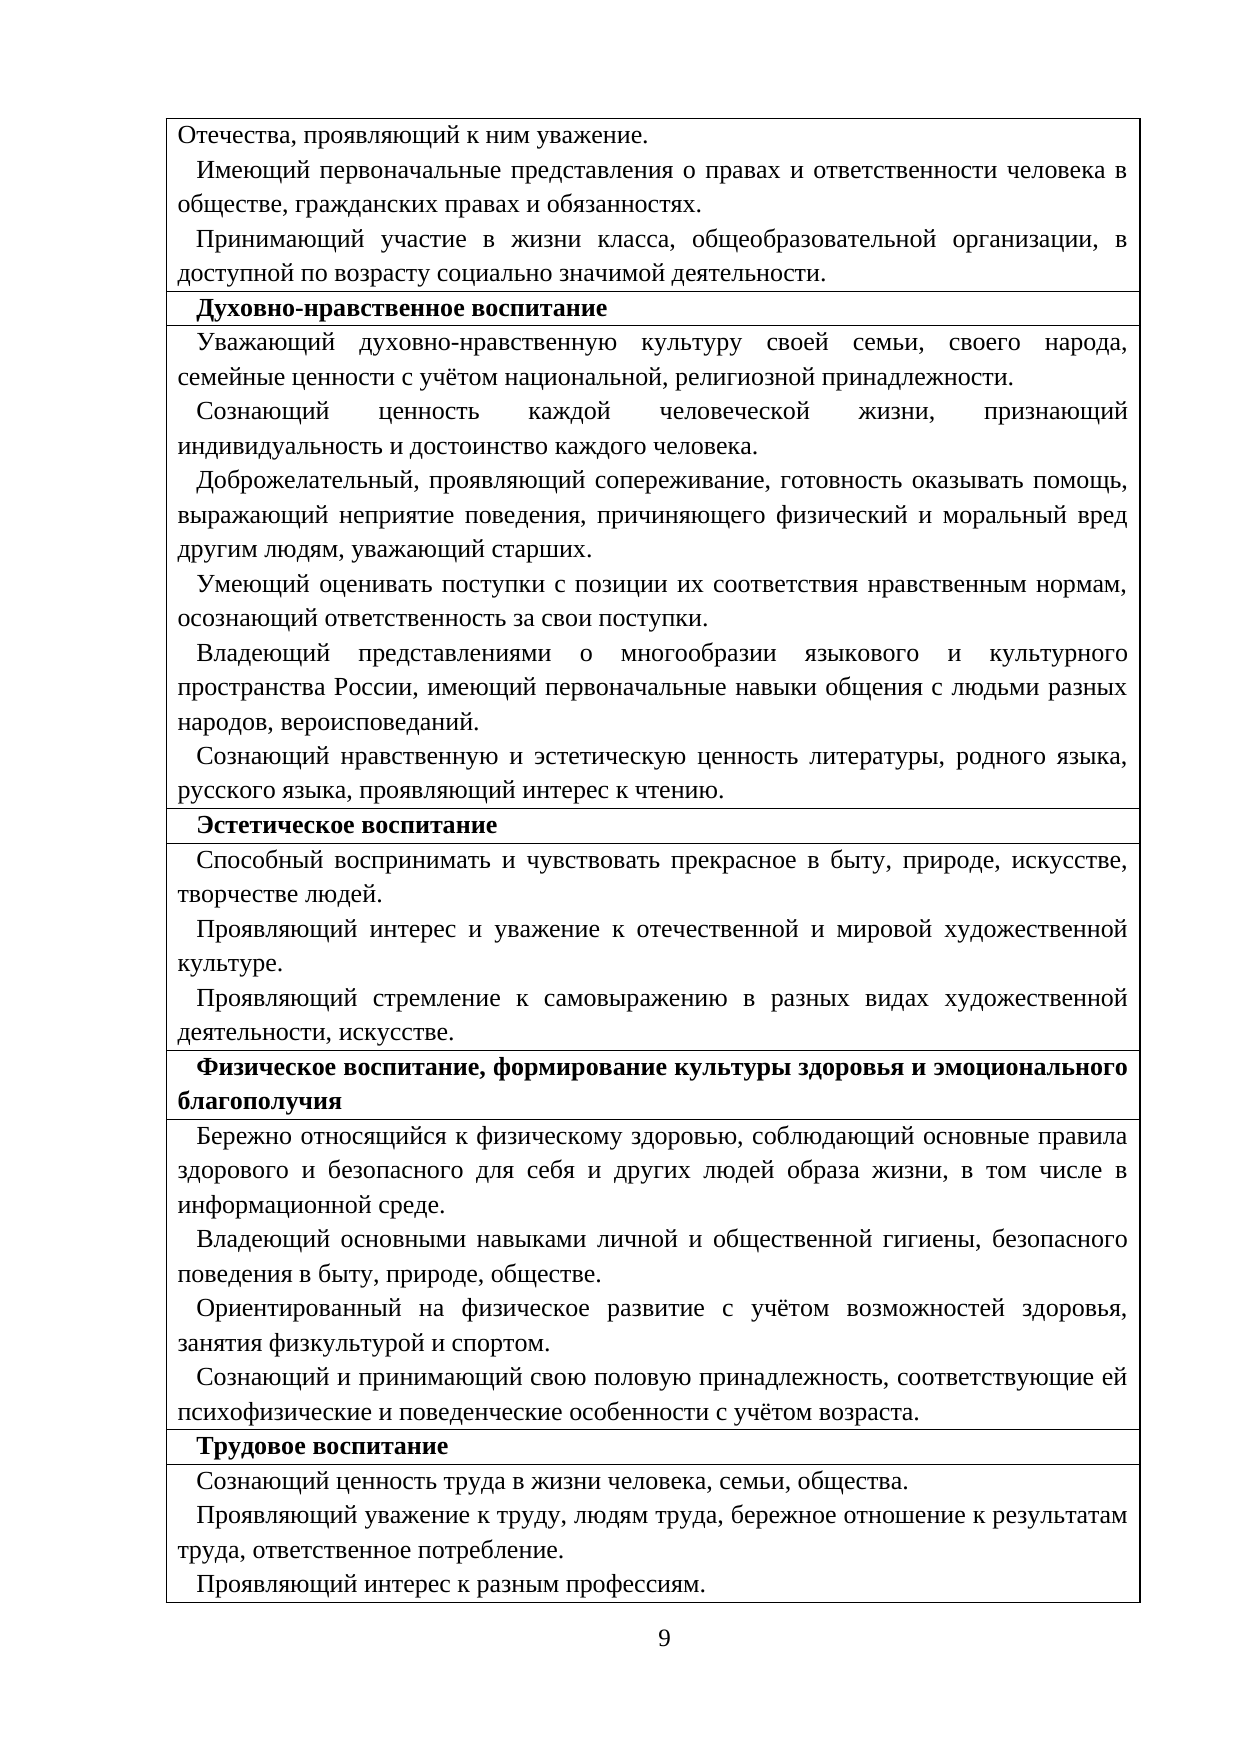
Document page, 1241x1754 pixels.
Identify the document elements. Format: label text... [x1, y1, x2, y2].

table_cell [167, 119, 1139, 291]
table_cell Трудовое воспитание [167, 1430, 1139, 1464]
table_cell Физическое воспитание, формирование культуры здоровья и эмоционального благополучия [167, 1051, 1139, 1119]
table_cell Бережно относящийся к физическому здоровью, соблюдающий основные правила здорового и безопасного для себя и других людей образа жизни, в том числе в информационной среде. Владеющий основными навыками личной и общественной гигиены, безопасного поведения в быту, природе, обществе. Ориентированный на физическое развитие с учётом возможностей здоровья, занятия физкультурой и спортом. Сознающий и принимающий свою половую принадлежность, соответствующие ей психофизические и поведенческие особенности с учётом возраста. [167, 1120, 1139, 1429]
table_cell Уважающий духовно-нравственную культуру своей семьи, своего народа, семейные ценности с учётом национальной, религиозной принадлежности. Сознающий ценность каждой человеческой жизни, признающий индивидуальность и достоинство каждого человека. Доброжелательный, проявляющий сопереживание, готовность оказывать помощь, выражающий неприятие поведения, причиняющего физический и моральный вред другим людям, уважающий старших. Умеющий оценивать поступки с позиции их соответствия нравственным нормам, осознающий ответственность за свои поступки. Владеющий представлениями о многообразии языкового и культурного пространства России, имеющий первоначальные навыки общения с людьми разных народов, вероисповеданий. Сознающий нравственную и эстетическую ценность литературы, родного языка, русского языка, проявляющий интерес к чтению. [167, 326, 1139, 808]
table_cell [167, 1465, 1139, 1602]
table_cell Способный воспринимать и чувствовать прекрасное в быту, природе, искусстве, творчестве людей. Проявляющий интерес и уважение к отечественной и мировой художественной культуре. Проявляющий стремление к самовыражению в разных видах художественной деятельности, искусстве. [167, 844, 1139, 1049]
table_cell Эстетическое воспитание [167, 809, 1139, 843]
table_cell Духовно-нравственное воспитание [167, 292, 1139, 325]
